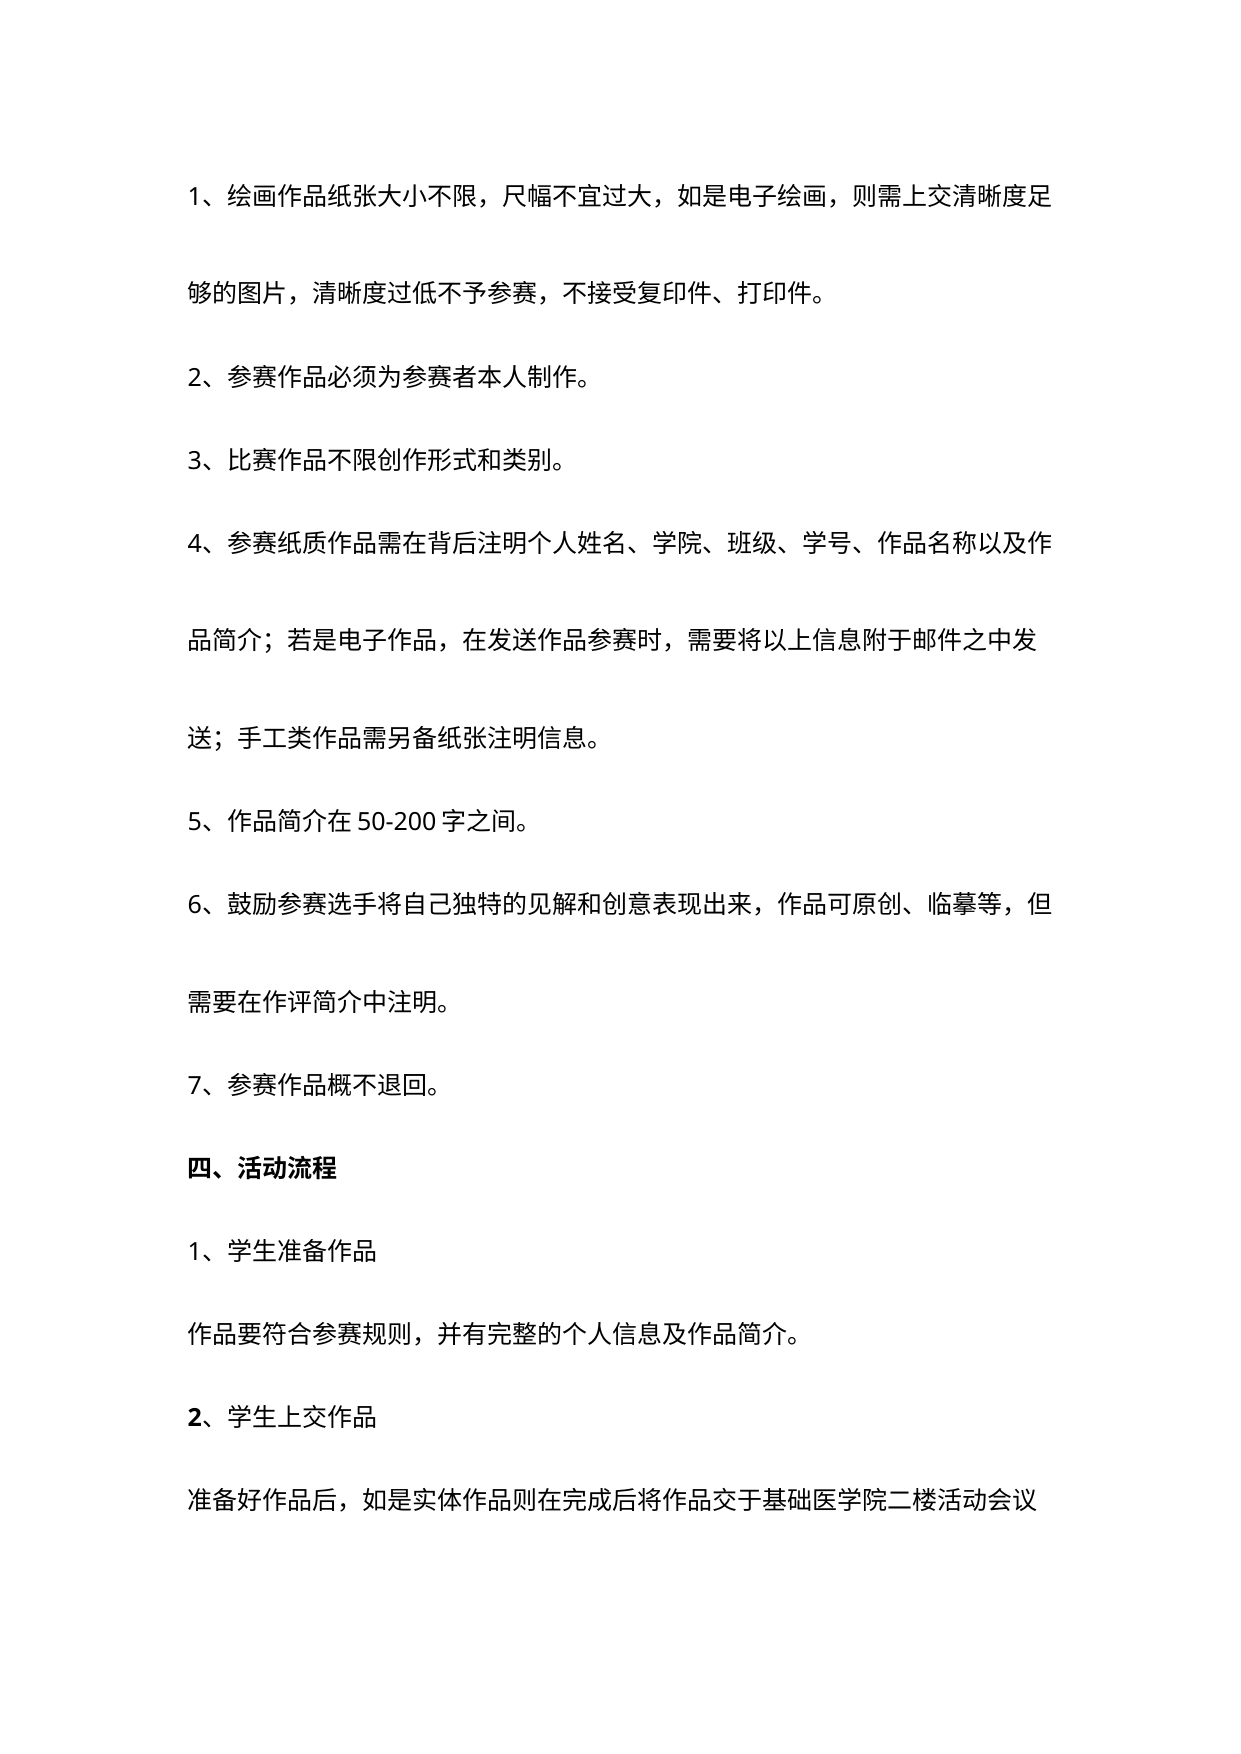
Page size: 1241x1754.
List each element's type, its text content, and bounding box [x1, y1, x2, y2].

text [187, 1466, 1053, 1531]
text 作品要符合参赛规则，并有完整的个人信息及作品简介。 [187, 1300, 1053, 1365]
text 四、活动流程 [187, 1134, 1053, 1199]
text 2、学生上交作品 [187, 1383, 1053, 1448]
text 7、参赛作品概不退回。 [187, 1051, 1053, 1116]
text 2、参赛作品必须为参赛者本人制作。 [187, 343, 1053, 408]
text 6、鼓励参赛选手将自己独特的见解和创意表现出来，作品可原创、临摹等，但需要在作评简介中注明。 [187, 870, 1053, 1033]
text 1、学生准备作品 [187, 1217, 1053, 1282]
text 1、绘画作品纸张大小不限，尺幅不宜过大，如是电子绘画，则需上交清晰度足够的图片，清晰度过低不予参赛，不接受复印件、打印件。 [187, 162, 1053, 324]
text 4、参赛纸质作品需在背后注明个人姓名、学院、班级、学号、作品名称以及作品简介；若是电子作品，在发送作品参赛时，需要将以上信息附于邮件之中发送；手工类作品需另备纸张注明信息。 [187, 509, 1053, 769]
text 3、比赛作品不限创作形式和类别。 [187, 426, 1053, 491]
text 5、作品简介在50-200字之间。 [187, 787, 1053, 852]
